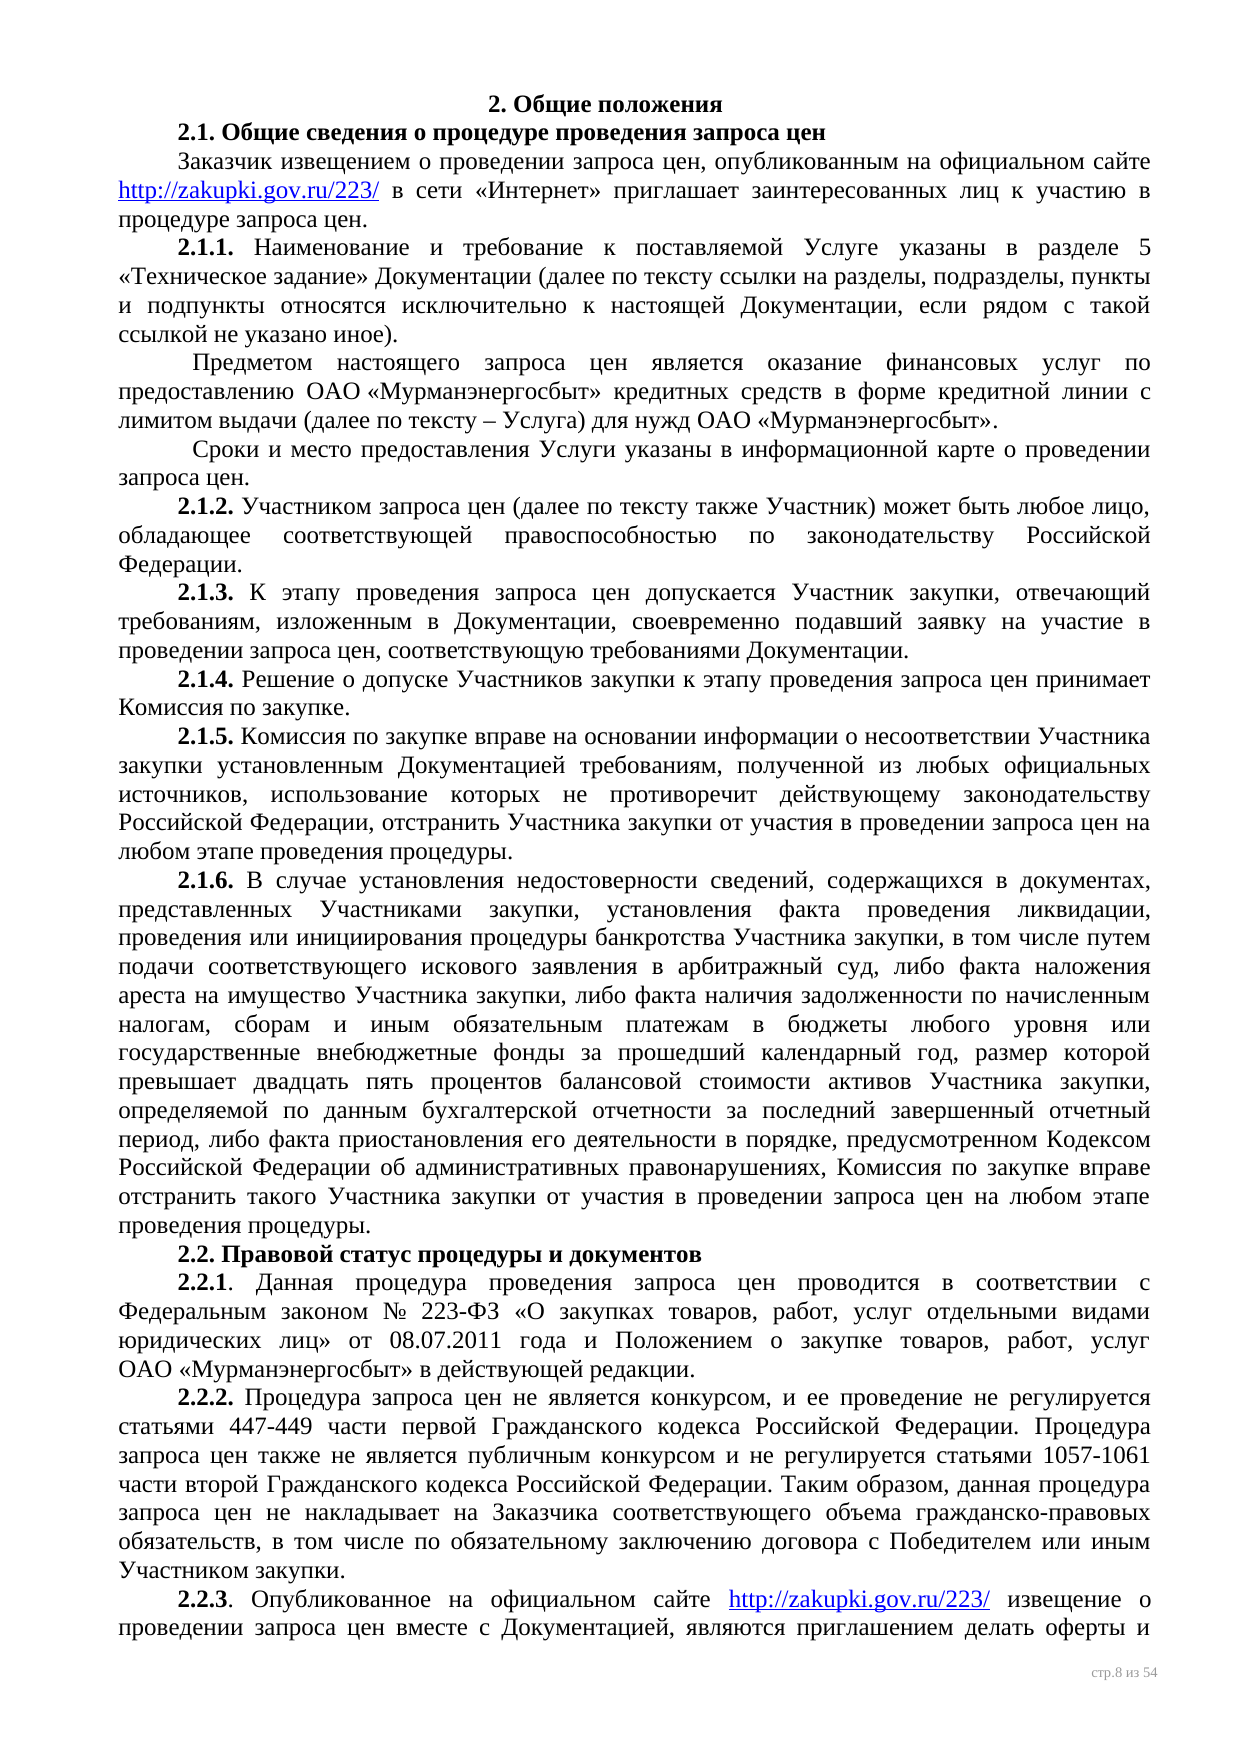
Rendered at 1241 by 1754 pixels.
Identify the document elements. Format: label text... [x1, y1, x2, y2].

text 2.2.2. Процедура запроса цен не является конкурсом, и ее проведение не регулируется статьями 447-449 части первой Гражданского кодекса Российской Федерации. Процедура запроса цен также не является публичным конкурсом и не регулируется статьями 1057-1061 части второй Гражданского кодекса Российской Федерации. Таким образом, данная процедура запроса цен не накладывает на Заказчика соответствующего объема гражданско-правовых обязательств, в том числе по обязательному заключению договора с Победителем или иным Участником закупки. [118, 1382, 1152, 1584]
text 2.2.1. Данная процедура проведения запроса цен проводится в соответствии с Федеральным законом № 223-ФЗ «О закупках товаров, работ, услуг отдельными видами юридических лиц» от 08.07.2011 года и Положением о закупке товаров, работ, услуг ОАО «Мурманэнергосбыт» в действующей редакции. [118, 1267, 1152, 1382]
text 2.1.1. Наименование и требование к поставляемой Услуге указаны в разделе 5 «Техническое задание» Документации (далее по тексту ссылки на разделы, подразделы, пункты и подпункты относятся исключительно к настоящей Документации, если рядом с такой ссылкой не указано иное). [118, 232, 1152, 347]
subtitle 2. Общие положения [118, 89, 1092, 117]
subtitle 2.1. Общие сведения о процедуре проведения запроса цен [118, 117, 1152, 146]
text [118, 1584, 1152, 1641]
text Сроки и место предоставления Услуги указаны в информационной карте о проведении запроса цен. [118, 434, 1152, 491]
text 2.1.4. Решение о допуске Участников закупки к этапу проведения запроса цен принимает Комиссия по закупке. [118, 664, 1152, 721]
text Заказчик извещением о проведении запроса цен, опубликованным на официальном сайте http://zakupki.gov.ru/223/ в сети «Интернет» приглашает заинтересованных лиц к участию в процедуре запроса цен. [118, 146, 1152, 232]
text 2.1.3. К этапу проведения запроса цен допускается Участник закупки, отвечающий требованиям, изложенным в Документации, своевременно подавший заявку на участие в проведении запроса цен, соответствующую требованиями Документации. [118, 577, 1152, 664]
text Предметом настоящего запроса цен является оказание финансовых услуг по предоставлению ОАО «Мурманэнергосбыт» кредитных средств в форме кредитной линии с лимитом выдачи (далее по тексту – Услуга) для нужд ОАО «Мурманэнергосбыт». [118, 347, 1152, 434]
subtitle 2.2. Правовой статус процедуры и документов [118, 1239, 1152, 1267]
text 2.1.2. Участником запроса цен (далее по тексту также Участник) может быть любое лицо, обладающее соответствующей правоспособностью по законодательству Российской Федерации. [118, 491, 1152, 577]
text 2.1.5. Комиссия по закупке вправе на основании информации о несоответствии Участника закупки установленным Документацией требованиям, полученной из любых официальных источников, использование которых не противоречит действующему законодательству Российской Федерации, отстранить Участника закупки от участия в проведении запроса цен на любом этапе проведения процедуры. [118, 721, 1152, 865]
text 2.1.6. В случае установления недостоверности сведений, содержащихся в документах, представленных Участниками закупки, установления факта проведения ликвидации, проведения или инициирования процедуры банкротства Участника закупки, в том числе путем подачи соответствующего искового заявления в арбитражный суд, либо факта наложения ареста на имущество Участника закупки, либо факта наличия задолженности по начисленным налогам, сборам и иным обязательным платежам в бюджеты любого уровня или государственные внебюджетные фонды за прошедший календарный год, размер которой превышает двадцать пять процентов балансовой стоимости активов Участника закупки, определяемой по данным бухгалтерской отчетности за последний завершенный отчетный период, либо факта приостановления его деятельности в порядке, предусмотренном Кодексом Российской Федерации об административных правонарушениях, Комиссия по закупке вправе отстранить такого Участника закупки от участия в проведении запроса цен на любом этапе проведения процедуры. [118, 865, 1152, 1239]
